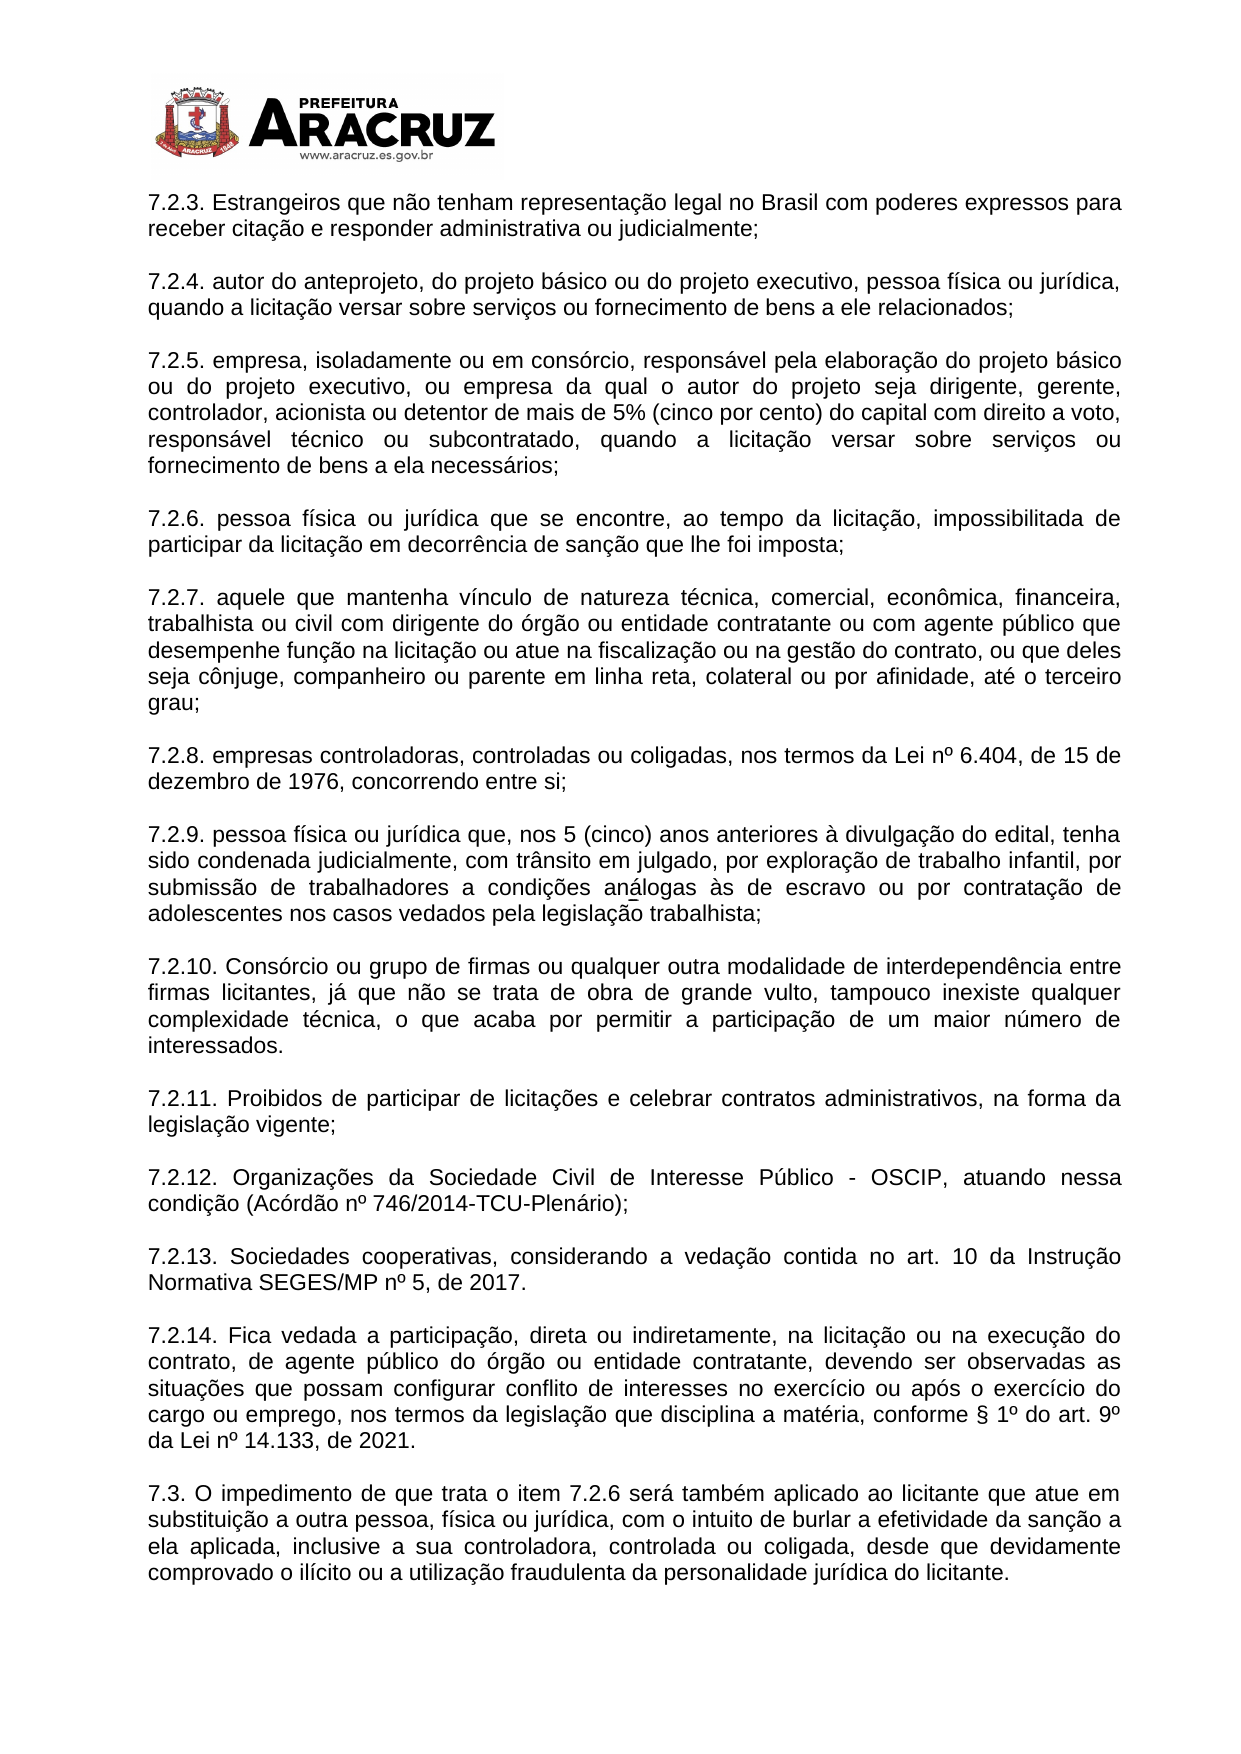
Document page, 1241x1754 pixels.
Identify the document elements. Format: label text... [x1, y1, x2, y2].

text 7.2.11. Proibidos de participar de licitações e celebrar contratos administrativos, na forma da legislação vigente; [148, 1084, 1122, 1137]
text 7.2.3. Estrangeiros que não tenham representação legal no Brasil com poderes expressos para receber citação e responder administrativa ou judicialmente; [148, 188, 1122, 241]
text 7.2.14. Fica vedada a participação, direta ou indiretamente, na licitação ou na execução do contrato, de agente público do órgão ou entidade contratante, devendo ser observadas as situações que possam configurar conflito de interesses no exercício ou após o exercício do cargo ou emprego, nos termos da legislação que disciplina a matéria, conforme § 1º do art. 9º da Lei nº 14.133, de 2021. [148, 1322, 1122, 1453]
text 7.2.12. Organizações da Sociedade Civil de Interesse Público - OSCIP, atuando nessa condição (Acórdão nº 746/2014-TCU-Plenário); [148, 1164, 1122, 1216]
text 7.2.7. aquele que mantenha vínculo de natureza técnica, comercial, econômica, financeira, trabalhista ou civil com dirigente do órgão ou entidade contratante ou com agente público que desempenhe função na licitação ou atue na fiscalização ou na gestão do contrato, ou que deles seja cônjuge, companheiro ou parente em linha reta, colateral ou por afinidade, até o terceiro grau; [148, 584, 1122, 716]
text 7.2.13. Sociedades cooperativas, considerando a vedação contida no art. 10 da Instrução Normativa SEGES/MP nº 5, de 2017. [148, 1243, 1122, 1295]
text 7.2.4. autor do anteprojeto, do projeto básico ou do projeto executivo, pessoa física ou jurídica, quando a licitação versar sobre serviços ou fornecimento de bens a ele relacionados; [148, 268, 1122, 320]
text 7.2.10. Consórcio ou grupo de firmas ou qualquer outra modalidade de interdependência entre firmas licitantes, já que não se trata de obra de grande vulto, tampouco inexiste qualquer complexidade técnica, o que acaba por permitir a participação de um maior número de interessados. [148, 953, 1122, 1058]
text 7.2.6. pessoa física ou jurídica que se encontre, ao tempo da licitação, impossibilitada de participar da licitação em decorrência de sanção que lhe foi imposta; [148, 505, 1122, 557]
text 7.2.5. empresa, isoladamente ou em consórcio, responsável pela elaboração do projeto básico ou do projeto executivo, ou empresa da qual o autor do projeto seja dirigente, gerente, controlador, acionista ou detentor de mais de 5% (cinco por cento) do capital com direito a voto, responsável técnico ou subcontratado, quando a licitação versar sobre serviços ou fornecimento de bens a ela necessários; [148, 347, 1122, 478]
text 7.3. O impedimento de que trata o item 7.2.6 será também aplicado ao licitante que atue em substituição a outra pessoa, física ou jurídica, com o intuito de burlar a efetividade da sanção a ela aplicada, inclusive a sua controladora, controlada ou coligada, desde que devidamente comprovado o ilícito ou a utilização fraudulenta da personalidade jurídica do licitante. [148, 1480, 1122, 1585]
text 7.2.9. pessoa física ou jurídica que, nos 5 (cinco) anos anteriores à divulgação do edital, tenha sido condenada judicialmente, com trânsito em julgado, por exploração de trabalho infantil, por submissão de trabalhadores a condições análogas às de escravo ou por contratação de adolescentes nos casos vedados pela legislação trabalhista; [148, 821, 1122, 926]
picture [151, 73, 504, 180]
text 7.2.8. empresas controladoras, controladas ou coligadas, nos termos da Lei nº 6.404, de 15 de dezembro de 1976, concorrendo entre si; [148, 742, 1122, 795]
